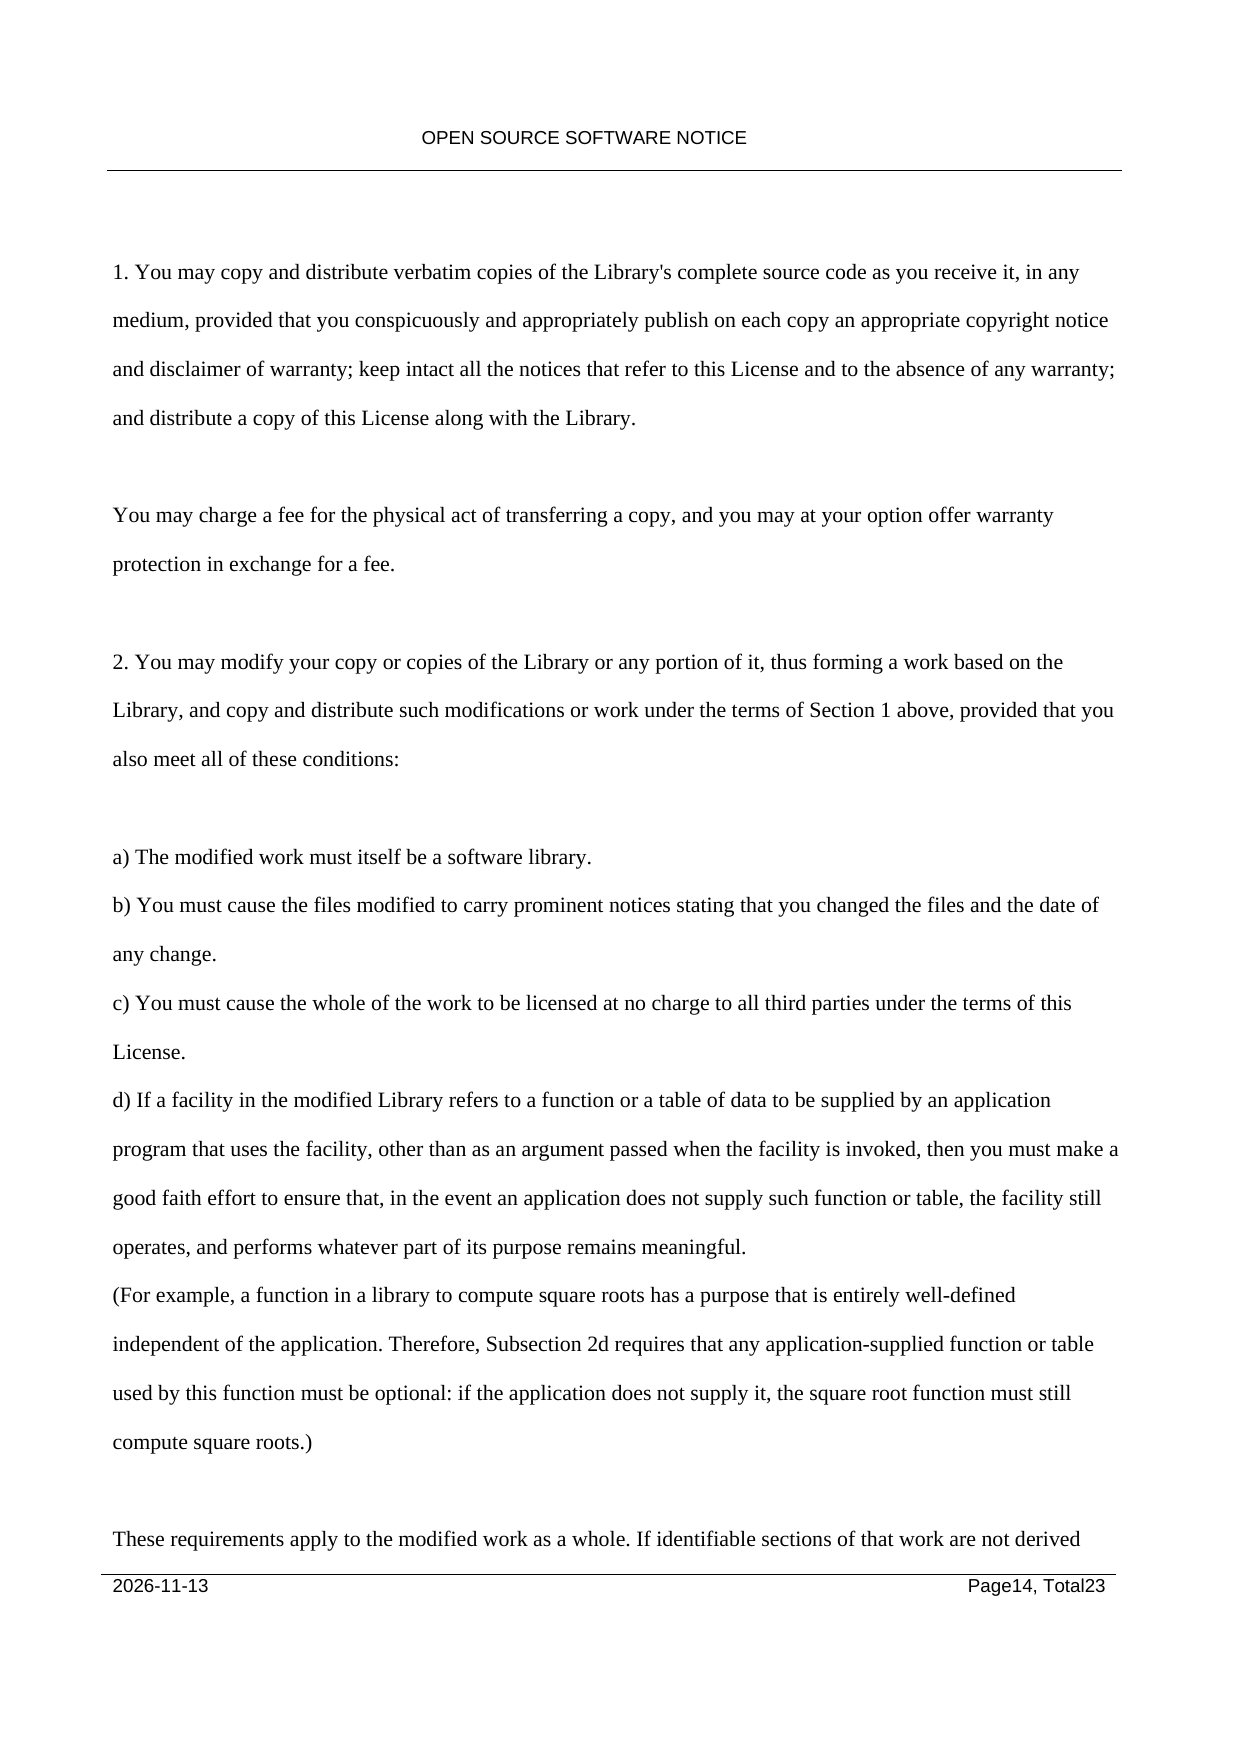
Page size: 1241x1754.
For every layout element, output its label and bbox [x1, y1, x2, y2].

text [112, 206, 1128, 1555]
